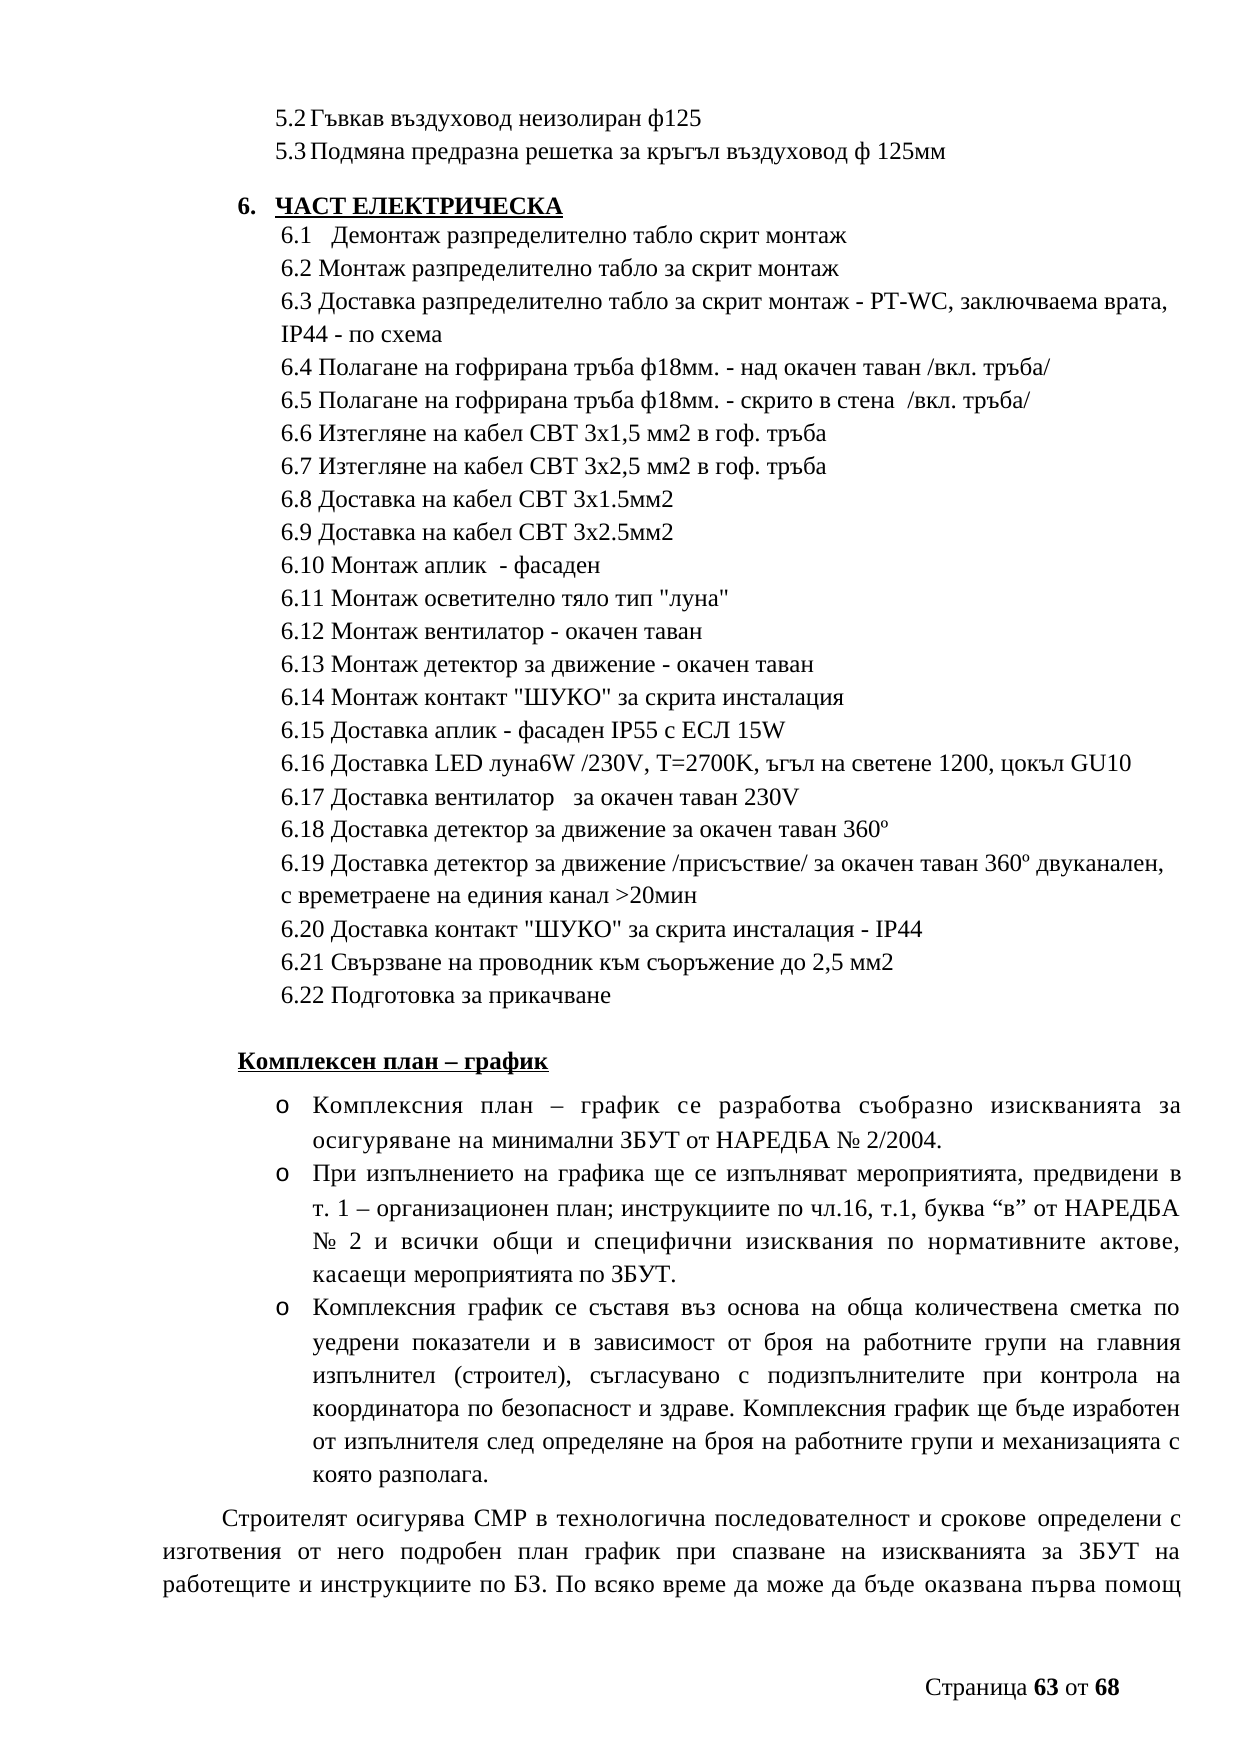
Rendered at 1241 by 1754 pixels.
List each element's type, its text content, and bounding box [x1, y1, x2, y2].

text 6.10 Монтаж аплик - фасаден [281, 550, 1181, 579]
text 6.15 Доставка аплик - фасаден IP55 с ЕСЛ 15W [281, 716, 1181, 744]
text 6.14 Монтаж контакт "ШУКО" за скрита инсталация [281, 682, 1181, 711]
list ЧАСТ ЕЛЕКТРИЧЕСКА [237, 191, 1181, 220]
text 6.22 Подготовка за прикачване [281, 980, 1181, 1008]
text 6.4 Полагане на гофрирана тръба ф18мм. - над окачен таван /вкл. тръба/ [281, 352, 1181, 381]
text 6.21 Свързване на проводник към съоръжение до 2,5 мм2 [281, 947, 1181, 975]
text 6.8 Доставка на кабел СВТ 3х1.5мм2 [281, 484, 1181, 513]
text 6.5 Полагане на гофрирана тръба ф18мм. - скрито в стена /вкл. тръба/ [281, 385, 1181, 414]
text 5.3 Подмяна предразна решетка за кръгъл въздуховод ф 125мм [275, 136, 1181, 165]
text 6.6 Изтегляне на кабел СВТ 3х1,5 мм2 в гоф. тръба [281, 418, 1181, 447]
text 6.1 Демонтаж разпределително табло скрит монтаж [281, 220, 1181, 249]
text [162, 1503, 1181, 1598]
text 6.7 Изтегляне на кабел СВТ 3х2,5 мм2 в гоф. тръба [281, 451, 1181, 480]
text 6.19 Доставка детектор за движение /присъствие/ за окачен таван 360º двуканален, с времетраене на единия канал >20мин [281, 848, 1181, 909]
text 6.11 Монтаж осветително тяло тип "луна" [281, 583, 1181, 612]
text 6.3 Доставка разпределително табло за скрит монтаж - РТ-WC, заключваема врата, IP44 - по схема [281, 286, 1181, 348]
text 6.17 Доставка вентилатор за окачен таван 230V [281, 782, 1181, 810]
text 6.20 Доставка контакт "ШУКО" за скрита инсталация - IP44 [281, 914, 1181, 942]
list При изпълнението на графика ще се изпълняват мероприятията, предвидени в т. 1 – организационен план; инструкциите по чл.16, т.1, буква “в” от НАРЕДБА № 2 и всички общи и специфични изисквания по нормативните актове, касаещи мероприятията по ЗБУТ. [275, 1158, 1181, 1288]
text 6.9 Доставка на кабел СВТ 3х2.5мм2 [281, 517, 1181, 546]
text 5.2 Гъвкав въздуховод неизолиран ф125 [275, 103, 1181, 132]
text 6.12 Монтаж вентилатор - окачен таван [281, 616, 1181, 645]
list Комплексния план – график се разработва съобразно изискванията за осигуряване на минимални ЗБУТ от НАРЕДБА № 2/2004. [275, 1090, 1181, 1153]
text Комплексен план – график [162, 1046, 1181, 1074]
text 6.13 Монтаж детектор за движение - окачен таван [281, 649, 1181, 678]
text 6.2 Монтаж разпределително табло за скрит монтаж [281, 253, 1181, 282]
text 6.16 Доставка LED луна6W /230V, T=2700K, ъгъл на светене 1200, цокъл GU10 [281, 748, 1181, 777]
list Комплексния график се съставя въз основа на обща количествена сметка по уедрени показатели и в зависимост от броя на работните групи на главния изпълнител (строител), съгласувано с подизпълнителите при контрола на координатора по безопасност и здраве. Комплексния график ще бъде изработен от изпълнителя след определяне на броя на работните групи и механизацията с която разполага. [275, 1292, 1181, 1488]
text 6.18 Доставка детектор за движение за окачен таван 360º [281, 814, 1181, 843]
